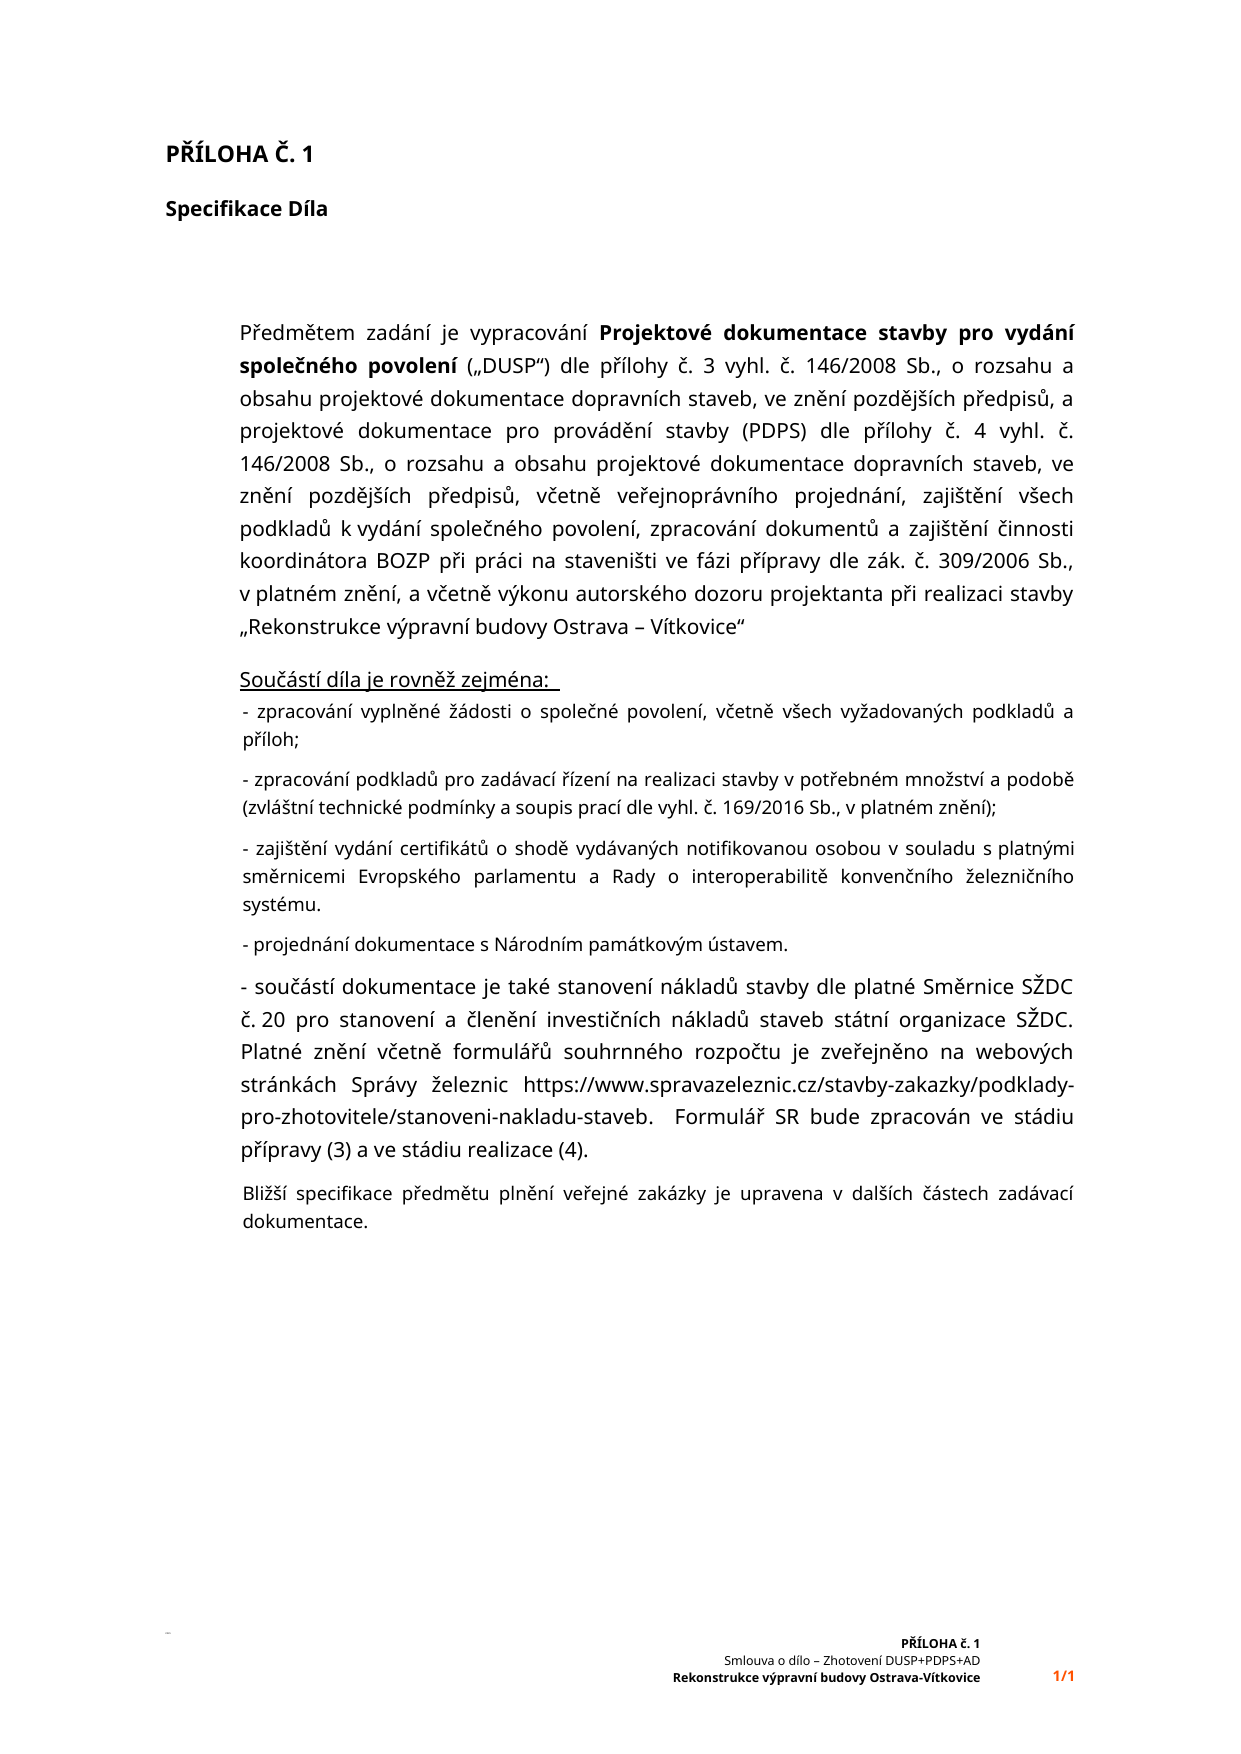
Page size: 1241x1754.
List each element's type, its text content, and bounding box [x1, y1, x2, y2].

text Příloha č. 1 [165, 138, 1075, 170]
text Předmětem zadání je vypracování Projektové dokumentace stavby pro vydání společného povolení („DUSP“) dle přílohy č. 3 vyhl. č. 146/2008 Sb., o rozsahu a obsahu projektové dokumentace dopravních staveb, ve znění pozdějších předpisů, a projektové dokumentace pro provádění stavby (PDPS) dle přílohy č. 4 vyhl. č. 146/2008 Sb., o rozsahu a obsahu projektové dokumentace dopravních staveb, ve znění pozdějších předpisů, včetně veřejnoprávního projednání, zajištění všech podkladů k vydání společného povolení, zpracování dokumentů a zajištění činnosti koordinátora BOZP při práci na staveništi ve fázi přípravy dle zák. č. 309/2006 Sb., v platném znění, a včetně výkonu autorského dozoru projektanta při realizaci stavby „Rekonstrukce výpravní budovy Ostrava – Vítkovice“ [239, 318, 1075, 640]
list Bližší specifikace předmětu plnění veřejné zakázky je upravena v dalších částech zadávací dokumentace. [242, 1180, 1075, 1234]
text - zajištění vydání certifikátů o shodě vydávaných notifikovanou osobou v souladu s platnými směrnicemi Evropského parlamentu a Rady o interoperabilitě konvenčního železničního systému. [242, 835, 1075, 917]
text Součástí díla je rovněž zejména: [239, 665, 1075, 694]
list - součástí dokumentace je také stanovení nákladů stavby dle platné Směrnice SŽDC č. 20 pro stanovení a členění investičních nákladů staveb státní organizace SŽDC. Platné znění včetně formulářů souhrnného rozpočtu je zveřejněno na webových stránkách Správy železnic https://www.spravazeleznic.cz/stavby-zakazky/podklady-pro-zhotovitele/stanoveni-nakladu-staveb. Formulář SR bude zpracován ve stádiu přípravy (3) a ve stádiu realizace (4). [240, 972, 1075, 1163]
text - projednání dokumentace s Národním památkovým ústavem. [242, 932, 1075, 957]
text - zpracování podkladů pro zadávací řízení na realizaci stavby v potřebném množství a podobě (zvláštní technické podmínky a soupis prací dle vyhl. č. 169/2016 Sb., v platném znění); [242, 766, 1075, 820]
text - zpracování vyplněné žádosti o společné povolení, včetně všech vyžadovaných podkladů a příloh; [242, 698, 1075, 751]
text Specifikace Díla [165, 194, 1075, 222]
